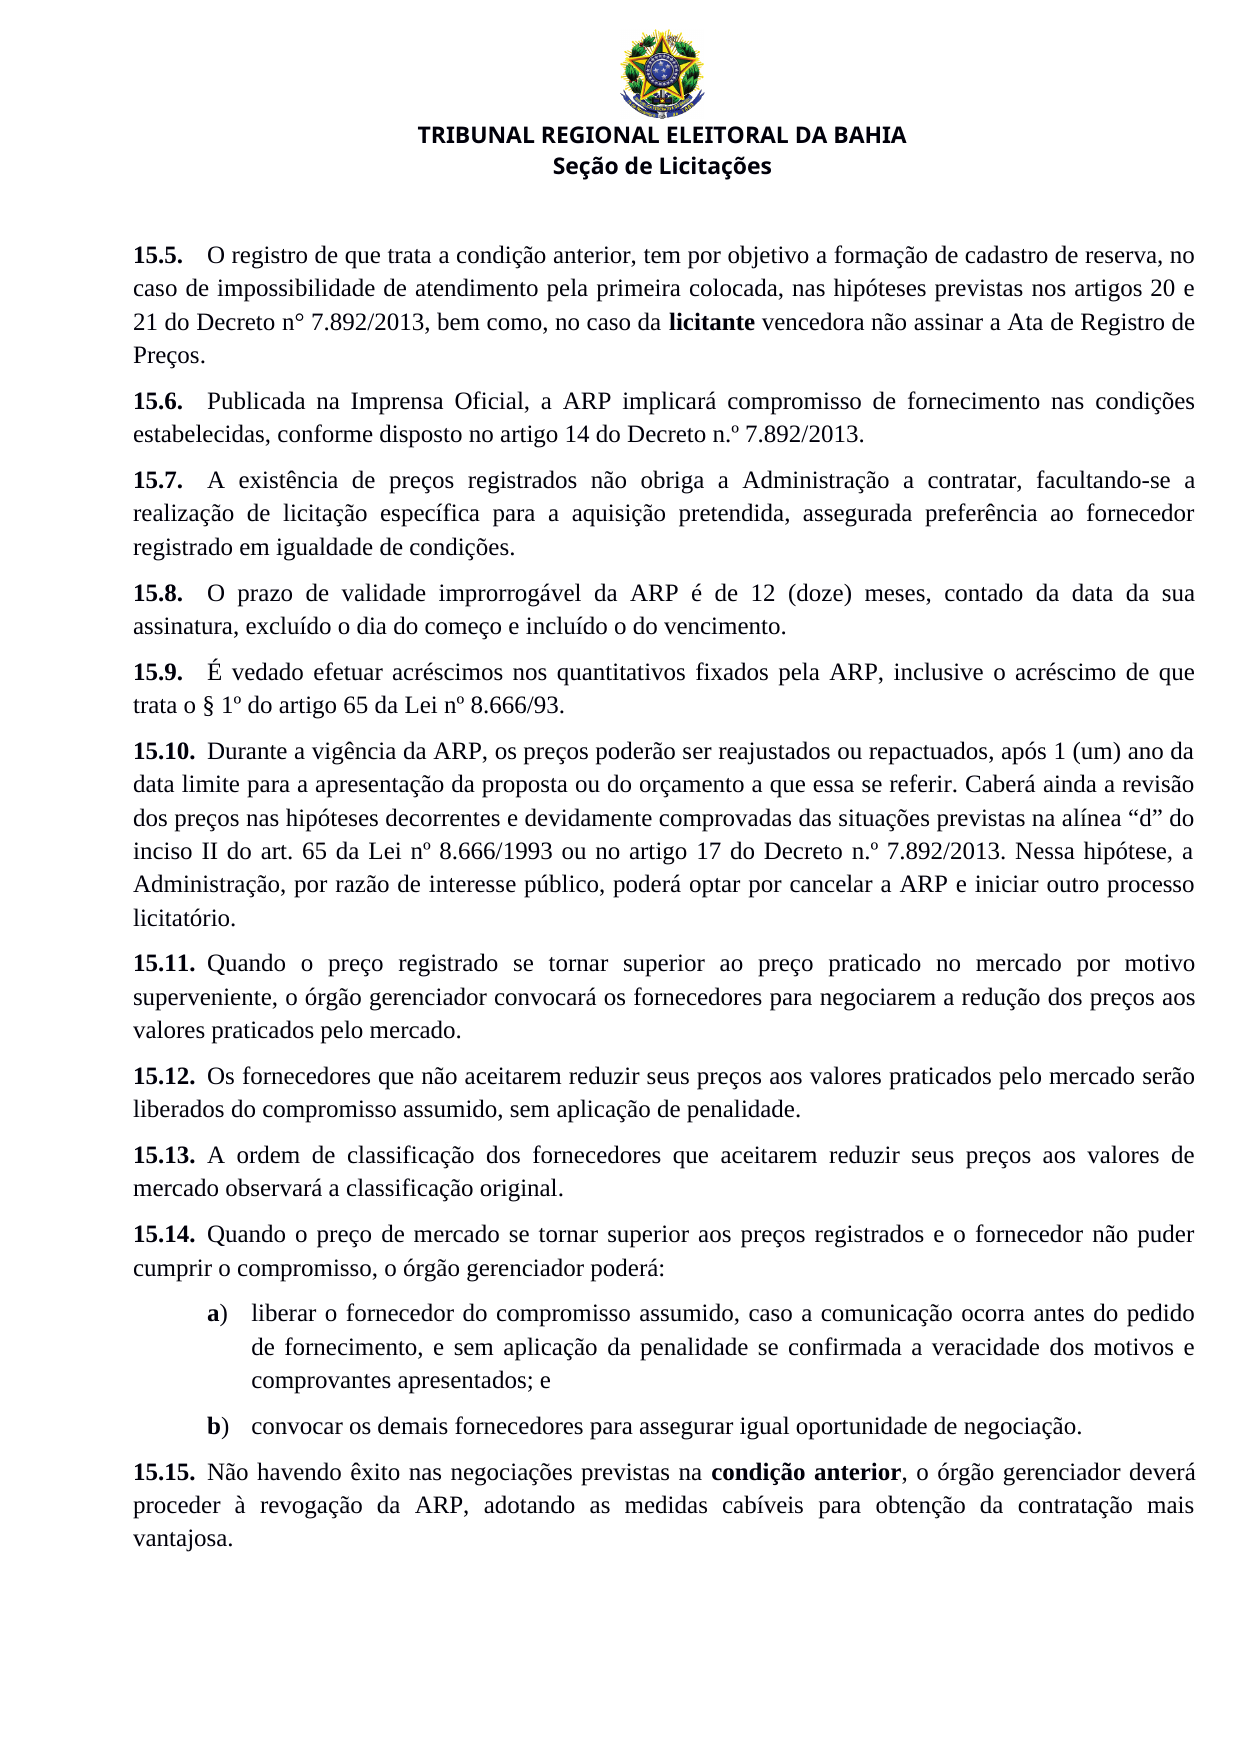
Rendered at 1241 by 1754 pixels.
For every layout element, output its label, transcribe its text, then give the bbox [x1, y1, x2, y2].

text 15.13. A ordem de classificação dos fornecedores que aceitarem reduzir seus preços aos valores de mercado observará a classificação original. [133, 1137, 1196, 1203]
text 15.8. O prazo de validade improrrogável da ARP é de 12 (doze) meses, contado da data da sua assinatura, excluído o dia do começo e incluído o do vencimento. [133, 574, 1196, 641]
text 15.15. Não havendo êxito nas negociações previstas na condição anterior, o órgão gerenciador deverá proceder à revogação da ARP, adotando as medidas cabíveis para obtenção da contratação mais vantajosa. [133, 1453, 1196, 1553]
text 15.10. Durante a vigência da ARP, os preços poderão ser reajustados ou repactuados, após 1 (um) ano da data limite para a apresentação da proposta ou do orçamento a que essa se referir. Caberá ainda a revisão dos preços nas hipóteses decorrentes e devidamente comprovadas das situações previstas na alínea “d” do inciso II do art. 65 da Lei nº 8.666/1993 ou no artigo 17 do Decreto n.º 7.892/2013. Nessa hipótese, a Administração, por razão de interesse público, poderá optar por cancelar a ARP e iniciar outro processo licitatório. [133, 733, 1196, 933]
text 15.7. A existência de preços registrados não obriga a Administração a contratar, facultando-se a realização de licitação específica para a aquisição pretendida, assegurada preferência ao fornecedor registrado em igualdade de condições. [133, 462, 1196, 562]
text b) convocar os demais fornecedores para assegurar igual oportunidade de negociação. [207, 1408, 1196, 1441]
text a) liberar o fornecedor do compromisso assumido, caso a comunicação ocorra antes do pedido de fornecimento, e sem aplicação da penalidade se confirmada a veracidade dos motivos e comprovantes apresentados; e [207, 1295, 1196, 1395]
text 15.5. O registro de que trata a condição anterior, tem por objetivo a formação de cadastro de reserva, no caso de impossibilidade de atendimento pela primeira colocada, nas hipóteses previstas nos artigos 20 e 21 do Decreto n° 7.892/2013, bem como, no caso da licitante vencedora não assinar a Ata de Registro de Preços. [133, 237, 1196, 370]
text 15.9. É vedado efetuar acréscimos nos quantitativos fixados pela ARP, inclusive o acréscimo de que trata o § 1º do artigo 65 da Lei nº 8.666/93. [133, 653, 1196, 720]
text 15.12. Os fornecedores que não aceitarem reduzir seus preços aos valores praticados pelo mercado serão liberados do compromisso assumido, sem aplicação de penalidade. [133, 1058, 1196, 1124]
text 15.6. Publicada na Imprensa Oficial, a ARP implicará compromisso de fornecimento nas condições estabelecidas, conforme disposto no artigo 14 do Decreto n.º 7.892/2013. [133, 383, 1196, 449]
text 15.11. Quando o preço registrado se tornar superior ao preço praticado no mercado por motivo superveniente, o órgão gerenciador convocará os fornecedores para negociarem a redução dos preços aos valores praticados pelo mercado. [133, 945, 1196, 1045]
text 15.14. Quando o preço de mercado se tornar superior aos preços registrados e o fornecedor não puder cumprir o compromisso, o órgão gerenciador poderá: [133, 1216, 1196, 1283]
